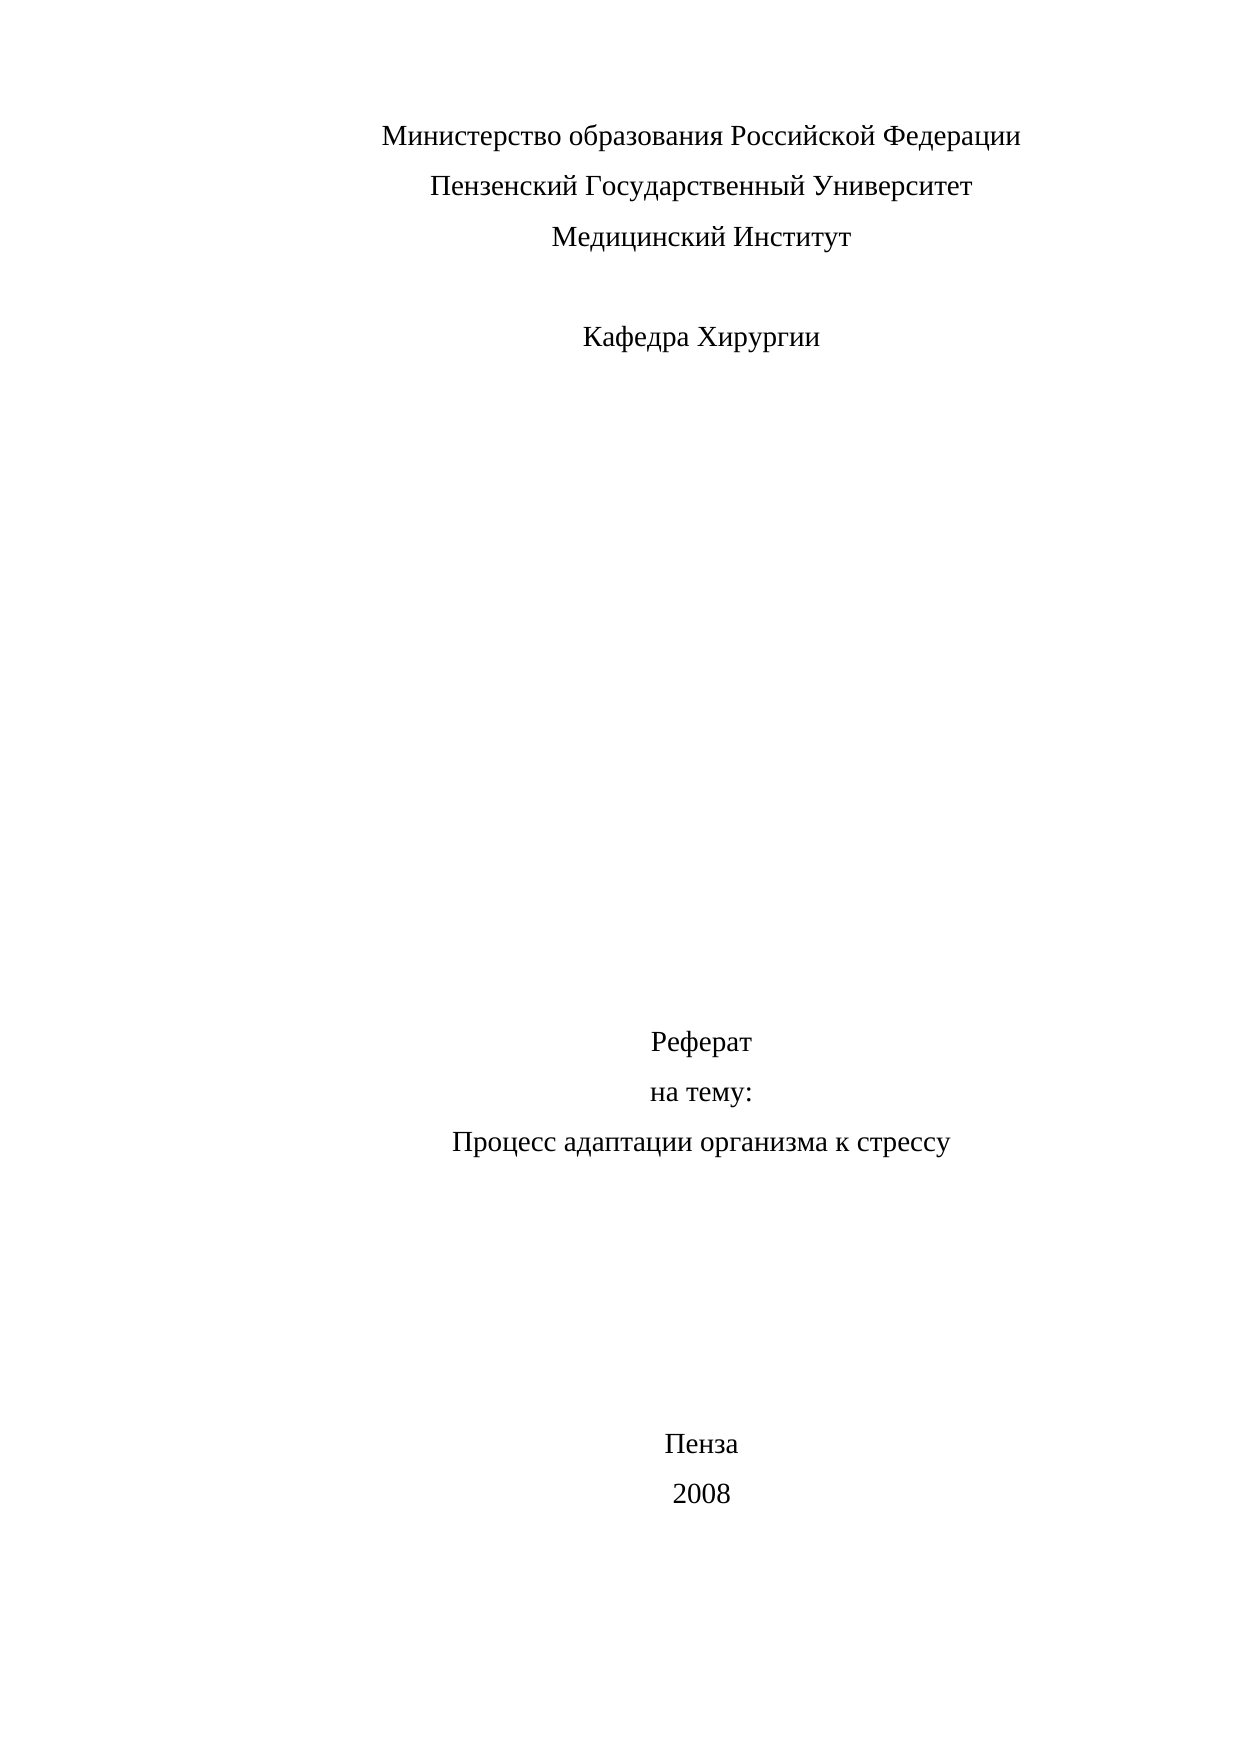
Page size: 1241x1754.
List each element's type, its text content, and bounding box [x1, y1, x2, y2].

text Реферат [177, 1024, 1152, 1057]
text Медицинский Институт [177, 219, 1152, 252]
text 2008 [177, 1477, 1152, 1510]
text Пенза [177, 1426, 1152, 1460]
text на тему: [177, 1074, 1152, 1108]
text Кафедра Хирургии [177, 319, 1152, 353]
text Процесс адаптации организма к стрессу [177, 1124, 1152, 1158]
text Пензенский Государственный Университет [177, 168, 1152, 202]
text Министерство образования Российской Федерации [177, 118, 1152, 152]
